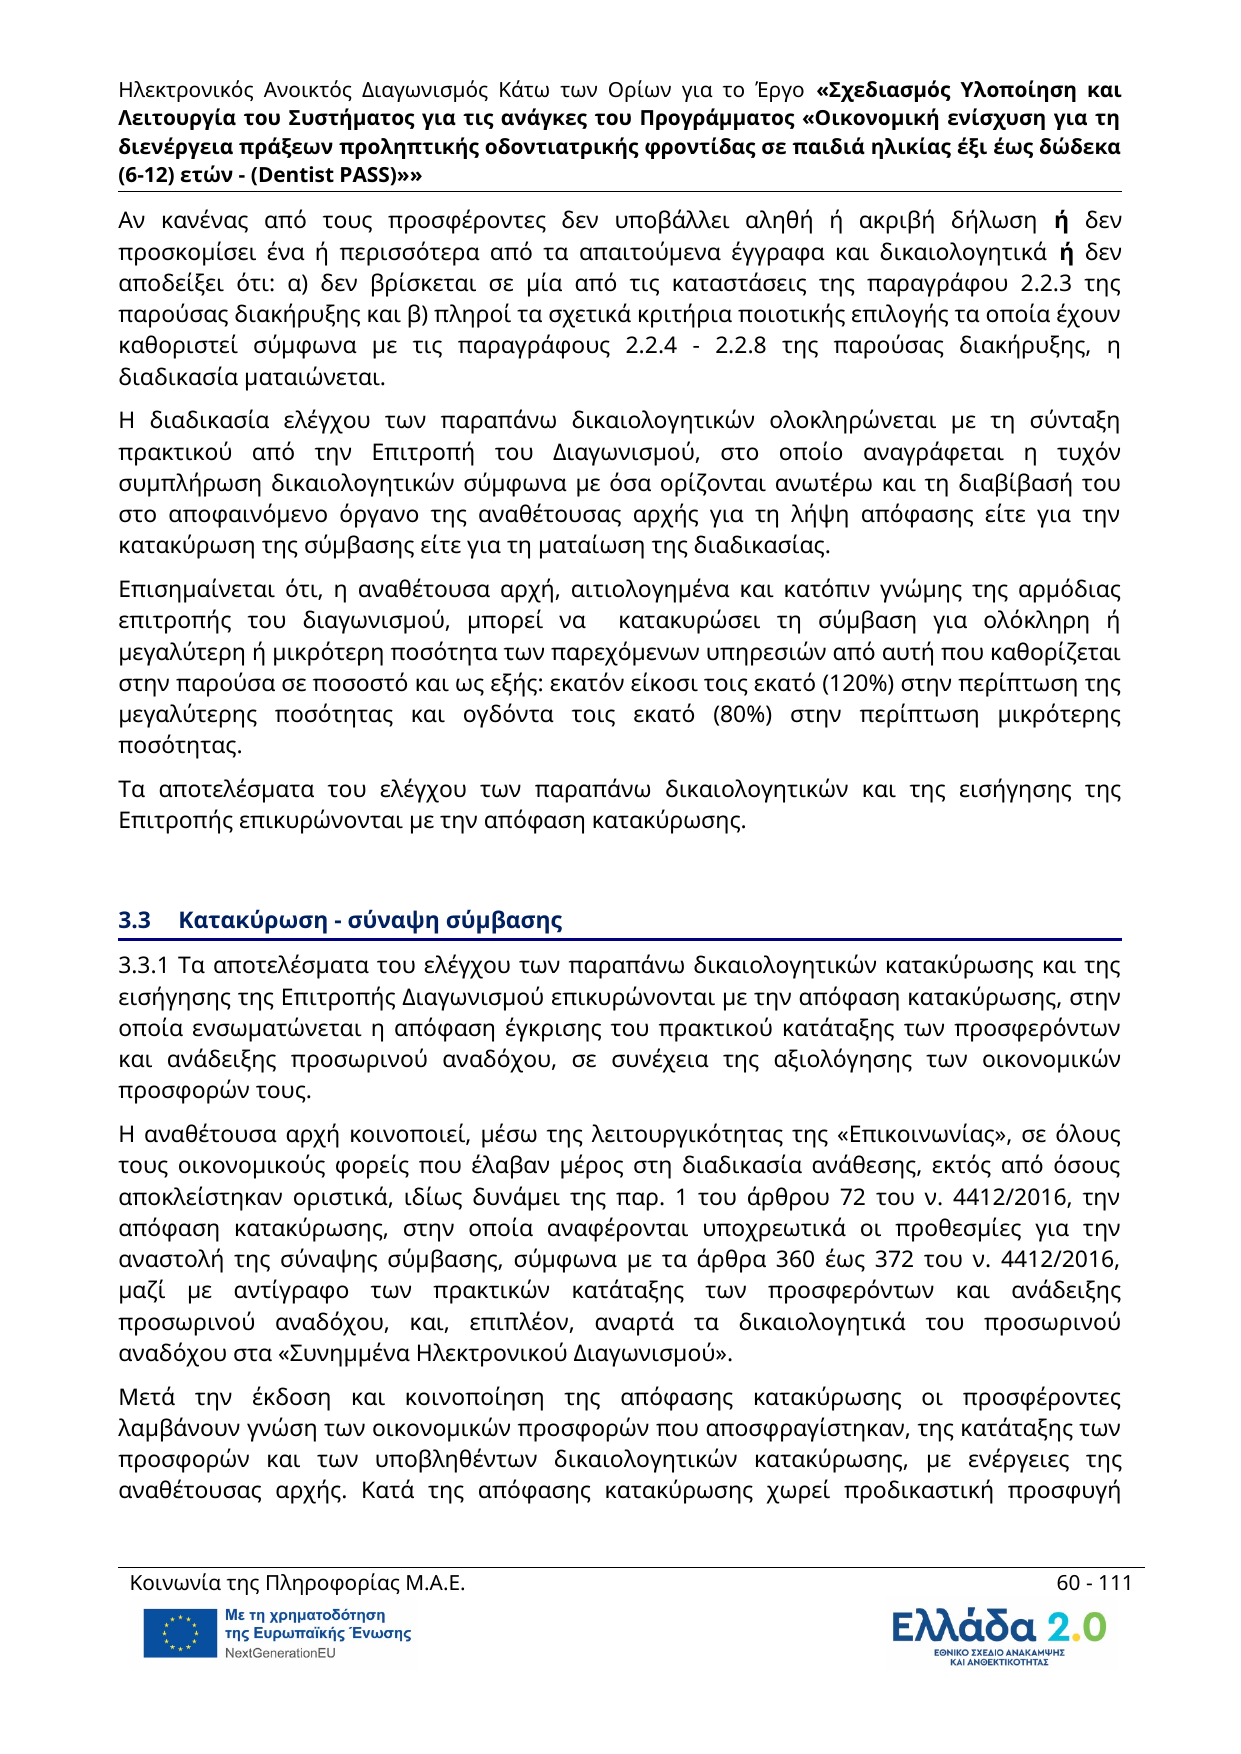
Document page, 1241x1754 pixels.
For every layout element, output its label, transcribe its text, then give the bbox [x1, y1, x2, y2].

text 3.3.1 Τα αποτελέσματα του ελέγχου των παραπάνω δικαιολογητικών κατακύρωσης και της εισήγησης της Επιτροπής Διαγωνισμού επικυρώνονται με την απόφαση κατακύρωσης, στην οποία ενσωματώνεται η απόφαση έγκρισης του πρακτικού κατάταξης των προσφερόντων και ανάδειξης προσωρινού αναδόχου, σε συνέχεια της αξιολόγησης των οικονομικών προσφορών τους. [118, 949, 1122, 1105]
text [118, 1380, 1122, 1505]
text Αν κανένας από τους προσφέροντες δεν υποβάλλει αληθή ή ακριβή δήλωση ή δεν προσκομίσει ένα ή περισσότερα από τα απαιτούμενα έγγραφα και δικαιολογητικά ή δεν αποδείξει ότι: α) δεν βρίσκεται σε μία από τις καταστάσεις της παραγράφου 2.2.3 της παρούσας διακήρυξης και β) πληροί τα σχετικά κριτήρια ποιοτικής επιλογής τα οποία έχουν καθοριστεί σύμφωνα με τις παραγράφους 2.2.4 - 2.2.8 της παρούσας διακήρυξης, η διαδικασία ματαιώνεται. [118, 204, 1122, 392]
text Τα αποτελέσματα του ελέγχου των παραπάνω δικαιολογητικών και της εισήγησης της Επιτροπής επικυρώνονται με την απόφαση κατακύρωσης. [118, 773, 1122, 836]
text Η αναθέτουσα αρχή κοινοποιεί, μέσω της λειτουργικότητας της «Επικοινωνίας», σε όλους τους οικονομικούς φορείς που έλαβαν μέρος στη διαδικασία ανάθεσης, εκτός από όσους αποκλείστηκαν οριστικά, ιδίως δυνάμει της παρ. 1 του άρθρου 72 του ν. 4412/2016, την απόφαση κατακύρωσης, στην οποία αναφέρονται υποχρεωτικά οι προθεσμίες για την αναστολή της σύναψης σύμβασης, σύμφωνα με τα άρθρα 360 έως 372 του ν. 4412/2016, μαζί με αντίγραφο των πρακτικών κατάταξης των προσφερόντων και ανάδειξης προσωρινού αναδόχου, και, επιπλέον, αναρτά τα δικαιολογητικά του προσωρινού αναδόχου στα «Συνημμένα Ηλεκτρονικού Διαγωνισμού». [118, 1118, 1122, 1368]
subtitle Κατακύρωση - σύναψη σύμβασης [118, 904, 1122, 938]
text Η διαδικασία ελέγχου των παραπάνω δικαιολογητικών ολοκληρώνεται με τη σύνταξη πρακτικού από την Επιτροπή του Διαγωνισμού, στο οποίο αναγράφεται η τυχόν συμπλήρωση δικαιολογητικών σύμφωνα με όσα ορίζονται ανωτέρω και τη διαβίβασή του στο αποφαινόμενο όργανο της αναθέτουσας αρχής για τη λήψη απόφασης είτε για την κατακύρωση της σύμβασης είτε για τη ματαίωση της διαδικασίας. [118, 404, 1122, 561]
text Επισημαίνεται ότι, η αναθέτουσα αρχή, αιτιολογημένα και κατόπιν γνώμης της αρμόδιας επιτροπής του διαγωνισμού, μπορεί να κατακυρώσει τη σύμβαση για ολόκληρη ή μεγαλύτερη ή μικρότερη ποσότητα των παρεχόμενων υπηρεσιών από αυτή που καθορίζεται στην παρούσα σε ποσοστό και ως εξής: εκατόν είκοσι τοις εκατό (120%) στην περίπτωση της μεγαλύτερης ποσότητας και ογδόντα τοις εκατό (80%) στην περίπτωση μικρότερης ποσότητας. [118, 573, 1122, 761]
